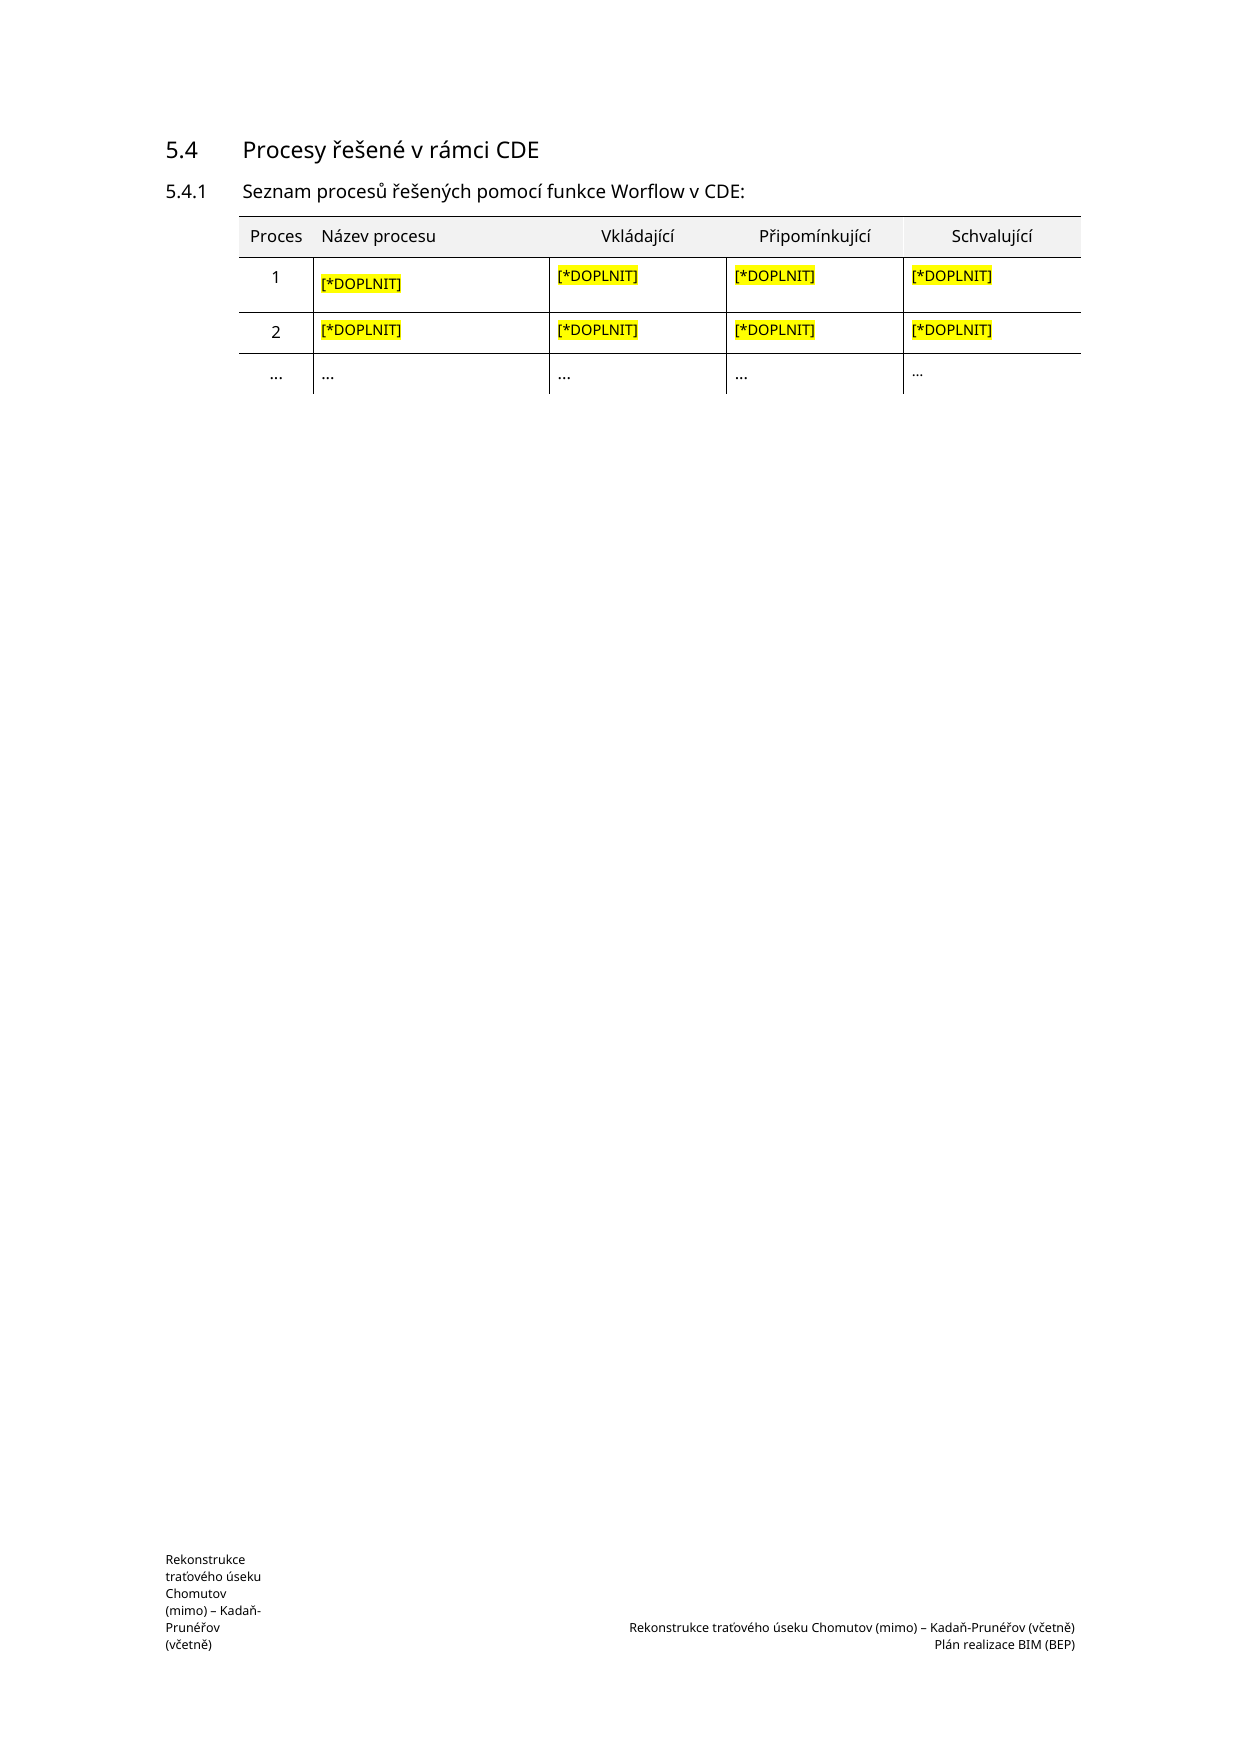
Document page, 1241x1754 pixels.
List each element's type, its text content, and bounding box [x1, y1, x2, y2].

table_cell [*DOPLNIT] [904, 258, 1081, 312]
table_cell [*DOPLNIT] [727, 258, 903, 312]
table_header Vkládající [549, 217, 726, 257]
table_cell ... [314, 354, 549, 394]
table_cell 1 [239, 258, 313, 312]
table_header Název procesu [313, 217, 549, 257]
table_cell ... [727, 354, 903, 394]
table_cell [*DOPLNIT] [904, 313, 1081, 353]
text Seznam procesů řešených pomocí funkce Worflow v CDE: [165, 178, 1075, 203]
table_cell 2 [239, 313, 313, 353]
table_header Schvalující [904, 217, 1081, 257]
table_cell ... [550, 354, 726, 394]
table_cell ... [239, 354, 313, 394]
table_cell [*DOPLNIT] [550, 313, 726, 353]
text Procesy řešené v rámci CDE [165, 134, 1075, 166]
table_cell … [904, 354, 1081, 394]
table_header Připomínkující [726, 217, 903, 257]
table_cell [*DOPLNIT] [550, 258, 726, 312]
table_header Proces [239, 217, 313, 257]
table_cell [*DOPLNIT] [314, 313, 549, 353]
table_cell [*DOPLNIT] [727, 313, 903, 353]
table_cell [*DOPLNIT] [314, 258, 549, 312]
